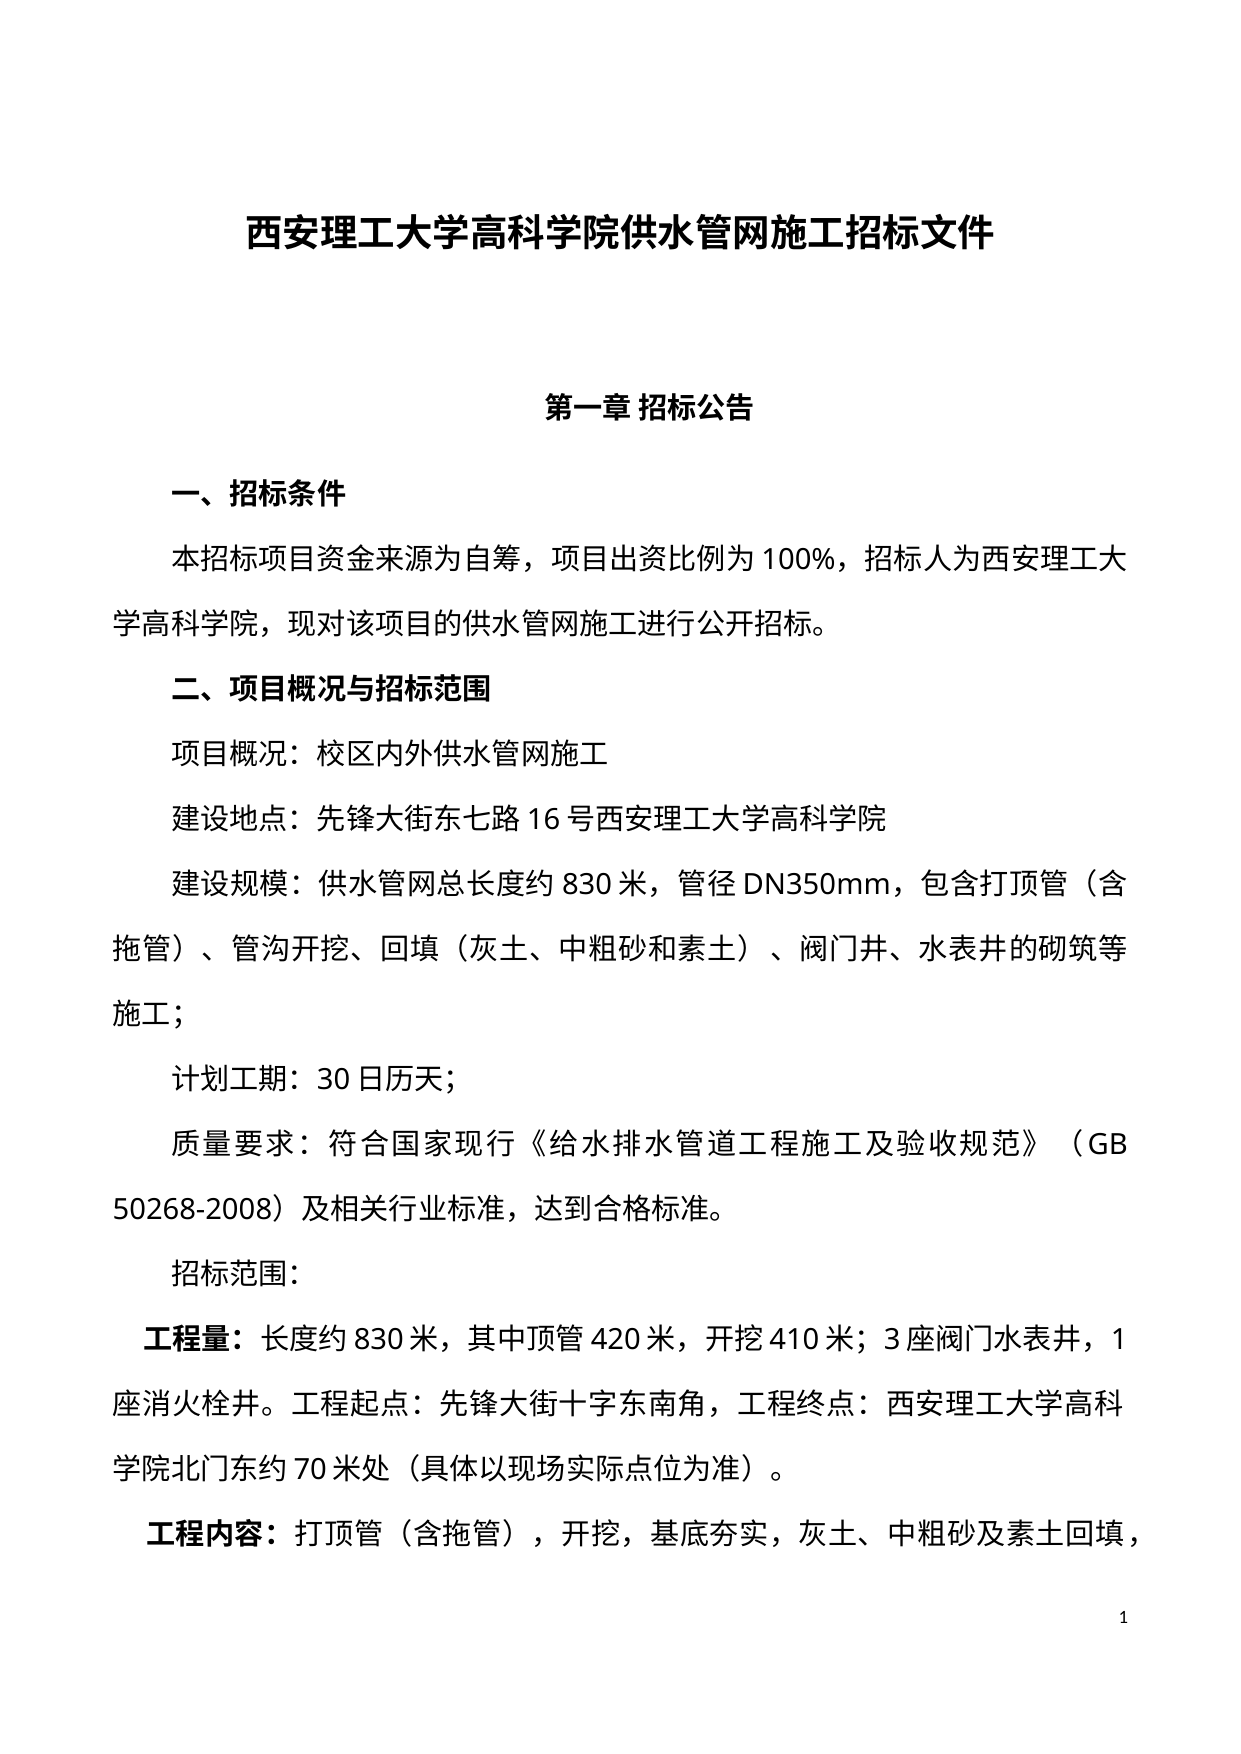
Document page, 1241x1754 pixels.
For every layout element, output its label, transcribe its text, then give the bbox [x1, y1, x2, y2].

text 建设地点：先锋大街东七路16号西安理工大学高科学院 [112, 784, 1128, 849]
list 工程量：长度约830米，其中顶管420米，开挖410米；3座阀门水表井，1座消火栓井。工程起点：先锋大街十字东南角，工程终点：西安理工大学高科学院北门东约70米处（具体以现场实际点位为准）。 [112, 1304, 1128, 1499]
text 一、招标条件 [112, 459, 1128, 524]
text 本招标项目资金来源为自筹，项目出资比例为100%，招标人为西安理工大学高科学院，现对该项目的供水管网施工进行公开招标。 [112, 524, 1128, 654]
text 质量要求：符合国家现行《给水排水管道工程施工及验收规范》（GB 50268-2008）及相关行业标准，达到合格标准。 [112, 1109, 1128, 1239]
text 招标范围： [112, 1239, 1128, 1304]
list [112, 1499, 1128, 1564]
text 建设规模：供水管网总长度约830米，管径DN350mm，包含打顶管（含拖管）、管沟开挖、回填（灰土、中粗砂和素土）、阀门井、水表井的砌筑等施工； [112, 849, 1128, 1044]
subtitle 西安理工大学高科学院供水管网施工招标文件 [112, 197, 1128, 262]
text 二、项目概况与招标范围 [112, 654, 1128, 719]
text 计划工期：30日历天； [112, 1044, 1128, 1109]
text 第一章 招标公告 [112, 373, 1128, 438]
text 项目概况：校区内外供水管网施工 [112, 719, 1128, 784]
